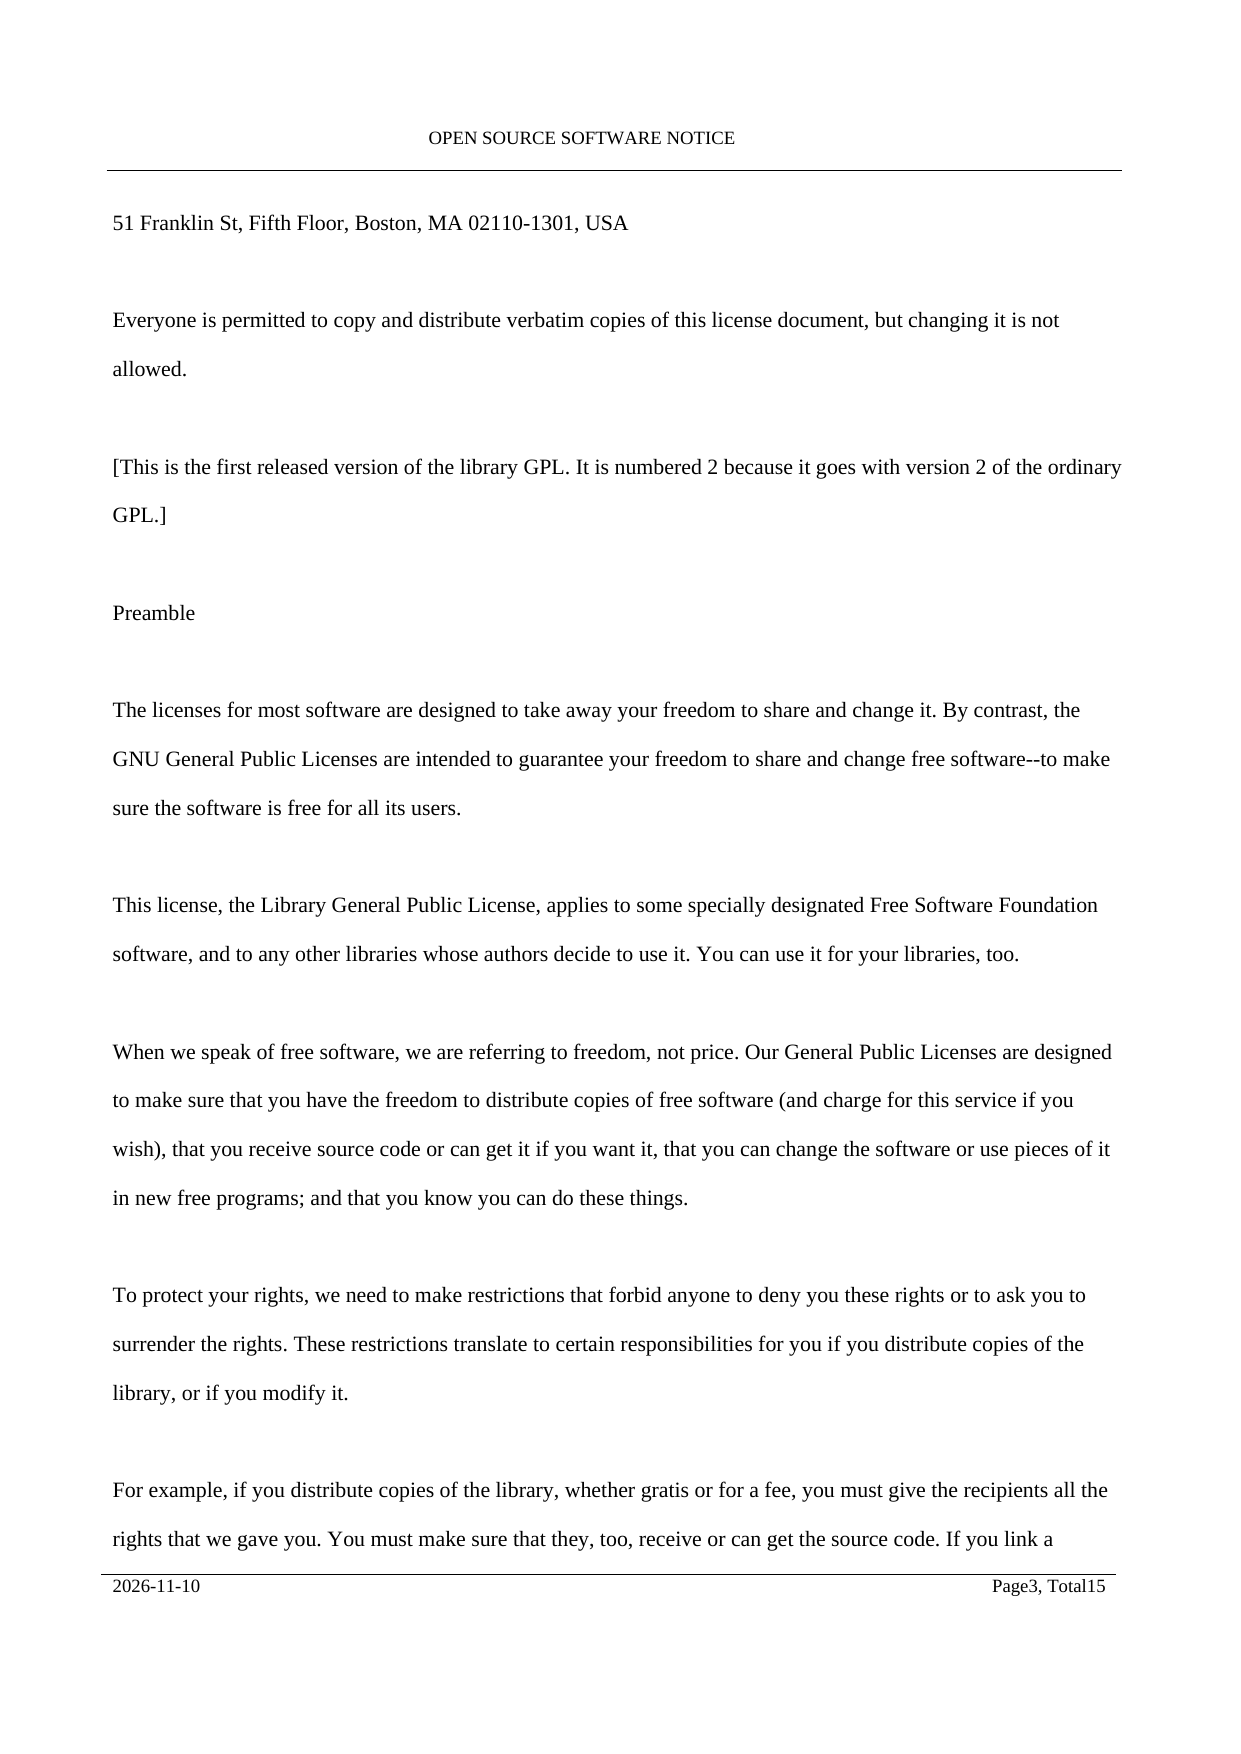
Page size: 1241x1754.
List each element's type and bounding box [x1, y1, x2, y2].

text [112, 206, 1128, 1555]
